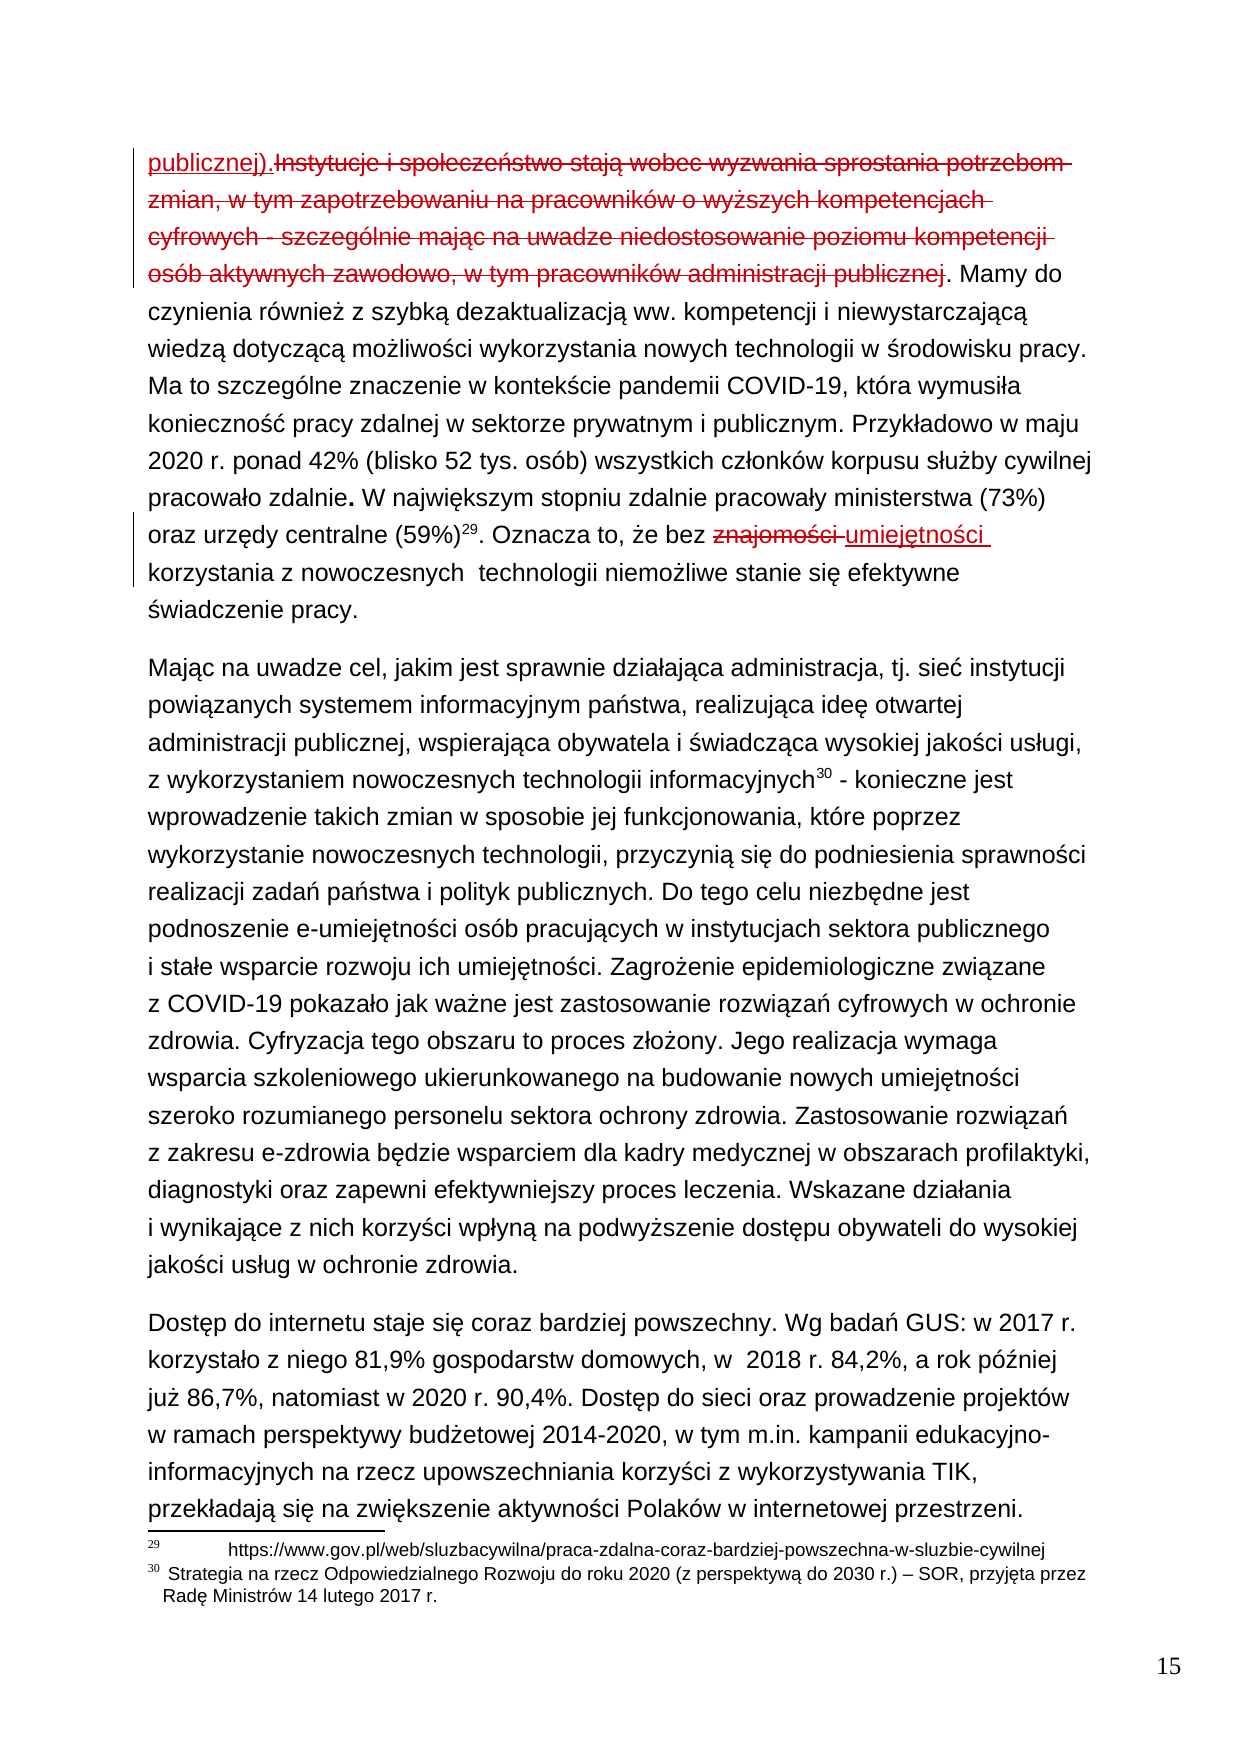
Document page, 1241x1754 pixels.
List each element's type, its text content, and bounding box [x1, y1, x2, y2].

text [148, 1308, 1093, 1523]
text Mając na uwadze cel, jakim jest sprawnie działająca administracja, tj. sieć instytucji powiązanych systemem informacyjnym państwa, realizująca ideę otwartej administracji publicznej, wspierająca obywatela i świadcząca wysokiej jakości usługi, z wykorzystaniem nowoczesnych technologii informacyjnych - konieczne jest wprowadzenie takich zmian w sposobie jej funkcjonowania, które poprzez wykorzystanie nowoczesnych technologii, przyczynią się do podniesienia sprawności realizacji zadań państwa i polityk publicznych. Do tego celu niezbędne jest podnoszenie e-umiejętności osób pracujących w instytucjach sektora publicznego i stałe wsparcie rozwoju ich umiejętności. Zagrożenie epidemiologiczne związane z COVID-19 pokazało jak ważne jest zastosowanie rozwiązań cyfrowych w ochronie zdrowia. Cyfryzacja tego obszaru to proces złożony. Jego realizacja wymaga wsparcia szkoleniowego ukierunkowanego na budowanie nowych umiejętności szeroko rozumianego personelu sektora ochrony zdrowia. Zastosowanie rozwiązań z zakresu e-zdrowia będzie wsparciem dla kadry medycznej w obszarach profilaktyki, diagnostyki oraz zapewni efektywniejszy proces leczenia. Wskazane działania i wynikające z nich korzyści wpłyną na podwyższenie dostępu obywateli do wysokiej jakości usług w ochronie zdrowia. [148, 653, 1093, 1279]
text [148, 148, 1093, 624]
